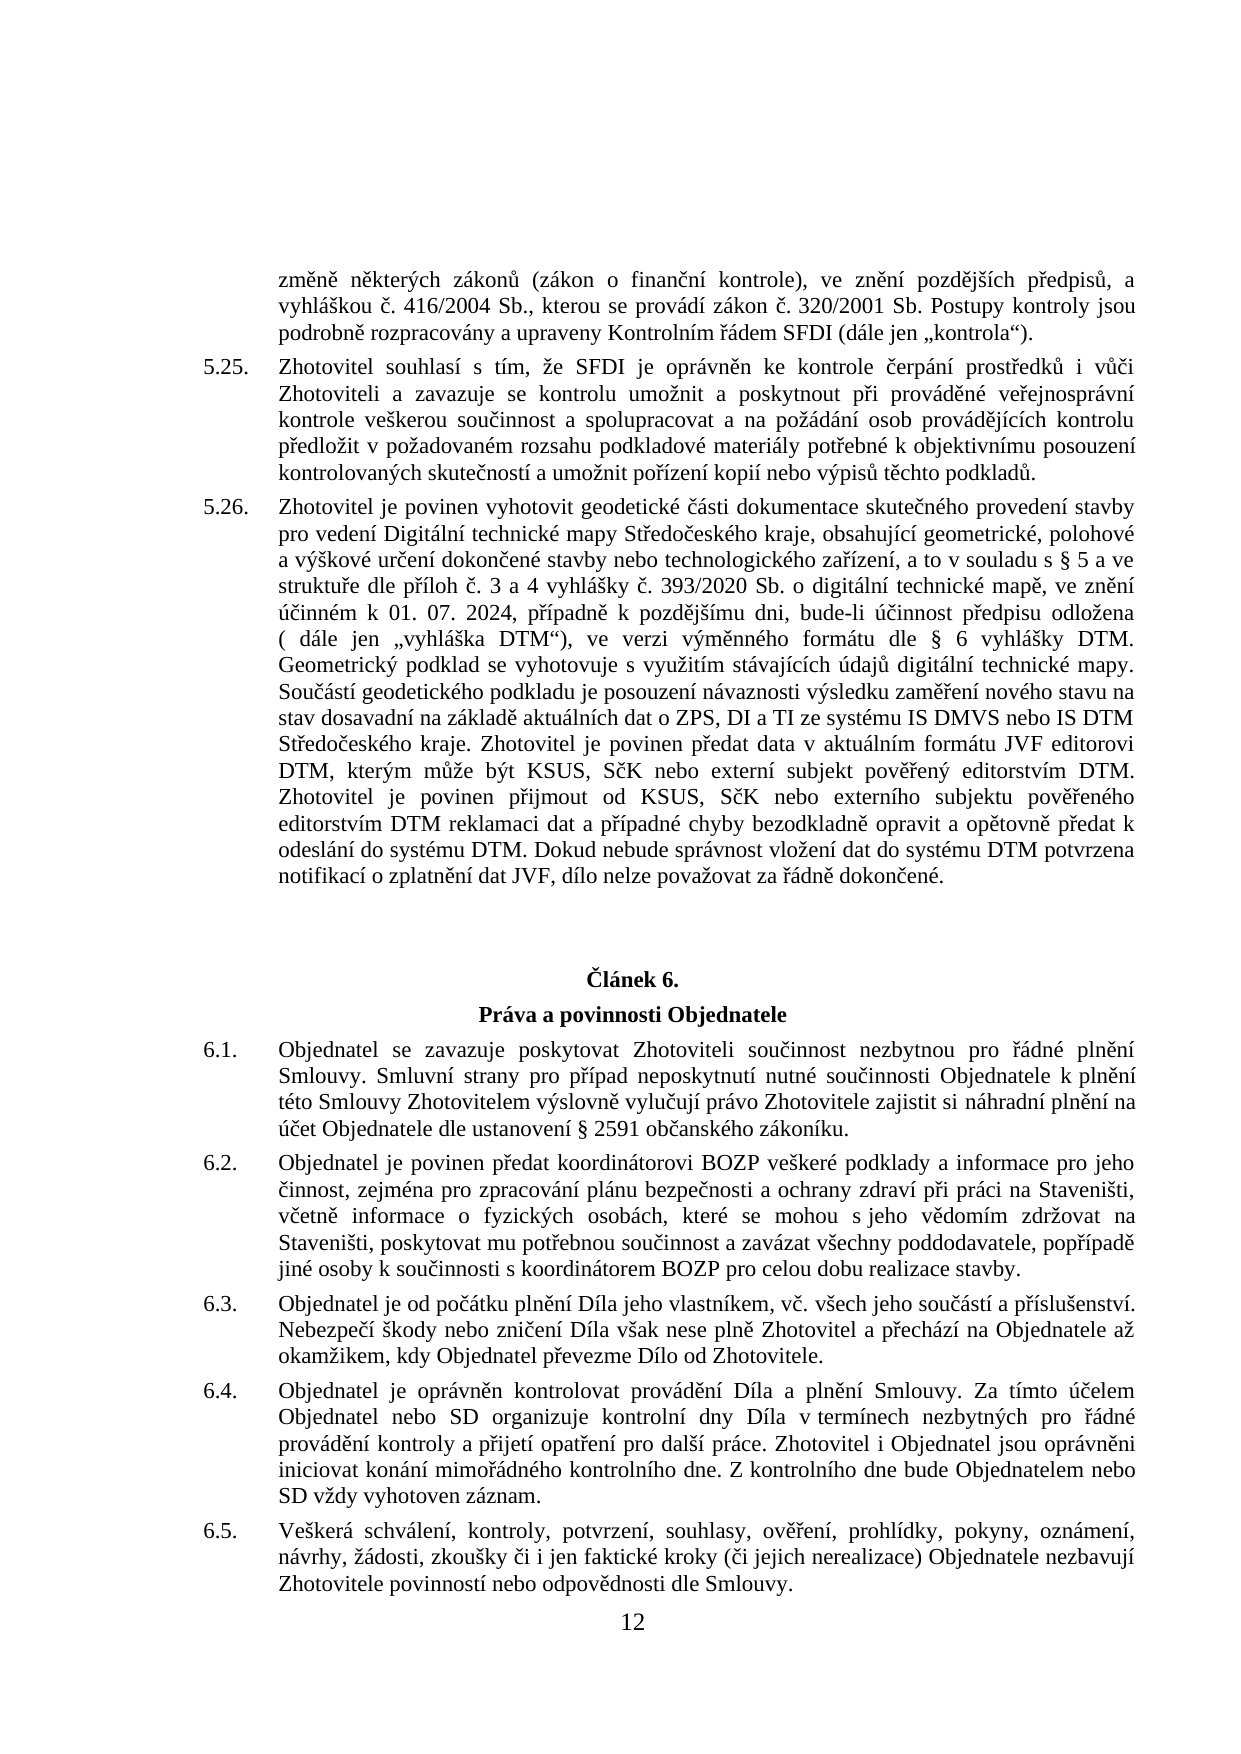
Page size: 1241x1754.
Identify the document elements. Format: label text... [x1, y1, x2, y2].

text Veškerá schválení, kontroly, potvrzení, souhlasy, ověření, prohlídky, pokyny, oznámení, návrhy, žádosti, zkoušky či i jen faktické kroky (či jejich nerealizace) Objednatele nezbavují Zhotovitele povinností nebo odpovědnosti dle Smlouvy. [203, 1517, 1136, 1596]
text Zhotovitel je povinen vyhotovit geodetické části dokumentace skutečného provedení stavby pro vedení Digitální technické mapy Středočeského kraje, obsahující geometrické, polohové a výškové určení dokončené stavby nebo technologického zařízení, a to v souladu s § 5 a ve struktuře dle příloh č. 3 a 4 vyhlášky č. 393/2020 Sb. o digitální technické mapě, ve znění účinném k 01. 07. 2024, případně k pozdějšímu dni, bude-li účinnost předpisu odložena ( dále jen „vyhláška DTM“), ve verzi výměnného formátu dle § 6 vyhlášky DTM. Geometrický podklad se vyhotovuje s využitím stávajících údajů digitální technické mapy. Součástí geodetického podkladu je posouzení návaznosti výsledku zaměření nového stavu na stav dosavadní na základě aktuálních dat o ZPS, DI a TI ze systému IS DMVS nebo IS DTM Středočeského kraje. Zhotovitel je povinen předat data v aktuálním formátu JVF editorovi DTM, kterým může být KSUS, SčK nebo externí subjekt pověřený editorstvím DTM. Zhotovitel je povinen přijmout od KSUS, SčK nebo externího subjektu pověřeného editorstvím DTM reklamaci dat a případné chyby bezodkladně opravit a opětovně předat k odeslání do systému DTM. Dokud nebude správnost vložení dat do systému DTM potvrzena notifikací o zplatnění dat JVF, dílo nelze považovat za řádně dokončené. [203, 493, 1136, 889]
list Objednatel se zavazuje poskytovat Zhotoviteli součinnost nezbytnou pro řádné plnění Smlouvy. Smluvní strany pro případ neposkytnutí nutné součinnosti Objednatele k plnění této Smlouvy Zhotovitelem výslovně vylučují právo Zhotovitele zajistit si náhradní plnění na účet Objednatele dle ustanovení § 2591 občanského zákoníku. [203, 1036, 1136, 1141]
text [203, 266, 1136, 345]
text Objednatel je oprávněn kontrolovat provádění Díla a plnění Smlouvy. Za tímto účelem Objednatel nebo SD organizuje kontrolní dny Díla v termínech nezbytných pro řádné provádění kontroly a přijetí opatření pro další práce. Zhotovitel i Objednatel jsou oprávněni iniciovat konání mimořádného kontrolního dne. Z kontrolního dne bude Objednatelem nebo SD vždy vyhotoven záznam. [203, 1377, 1136, 1509]
text Objednatel je od počátku plnění Díla jeho vlastníkem, vč. všech jeho součástí a příslušenství. Nebezpečí škody nebo zničení Díla však nese plně Zhotovitel a přechází na Objednatele až okamžikem, kdy Objednatel převezme Dílo od Zhotovitele. [203, 1289, 1136, 1369]
list Objednatel je povinen předat koordinátorovi BOZP veškeré podklady a informace pro jeho činnost, zejména pro zpracování plánu bezpečnosti a ochrany zdraví při práci na Staveništi, včetně informace o fyzických osobách, které se mohou s jeho vědomím zdržovat na Staveništi, poskytovat mu potřebnou součinnost a zavázat všechny poddodavatele, popřípadě jiné osoby k součinnosti s koordinátorem BOZP pro celou dobu realizace stavby. [203, 1149, 1136, 1281]
text Zhotovitel souhlasí s tím, že SFDI je oprávněn ke kontrole čerpání prostředků i vůči Zhotoviteli a zavazuje se kontrolu umožnit a poskytnout při prováděné veřejnosprávní kontrole veškerou součinnost a spolupracovat a na požádání osob provádějících kontrolu předložit v požadovaném rozsahu podkladové materiály potřebné k objektivnímu posouzení kontrolovaných skutečností a umožnit pořízení kopií nebo výpisů těchto podkladů. [203, 353, 1136, 485]
text Práva a povinnosti Objednatele [129, 1001, 1136, 1027]
